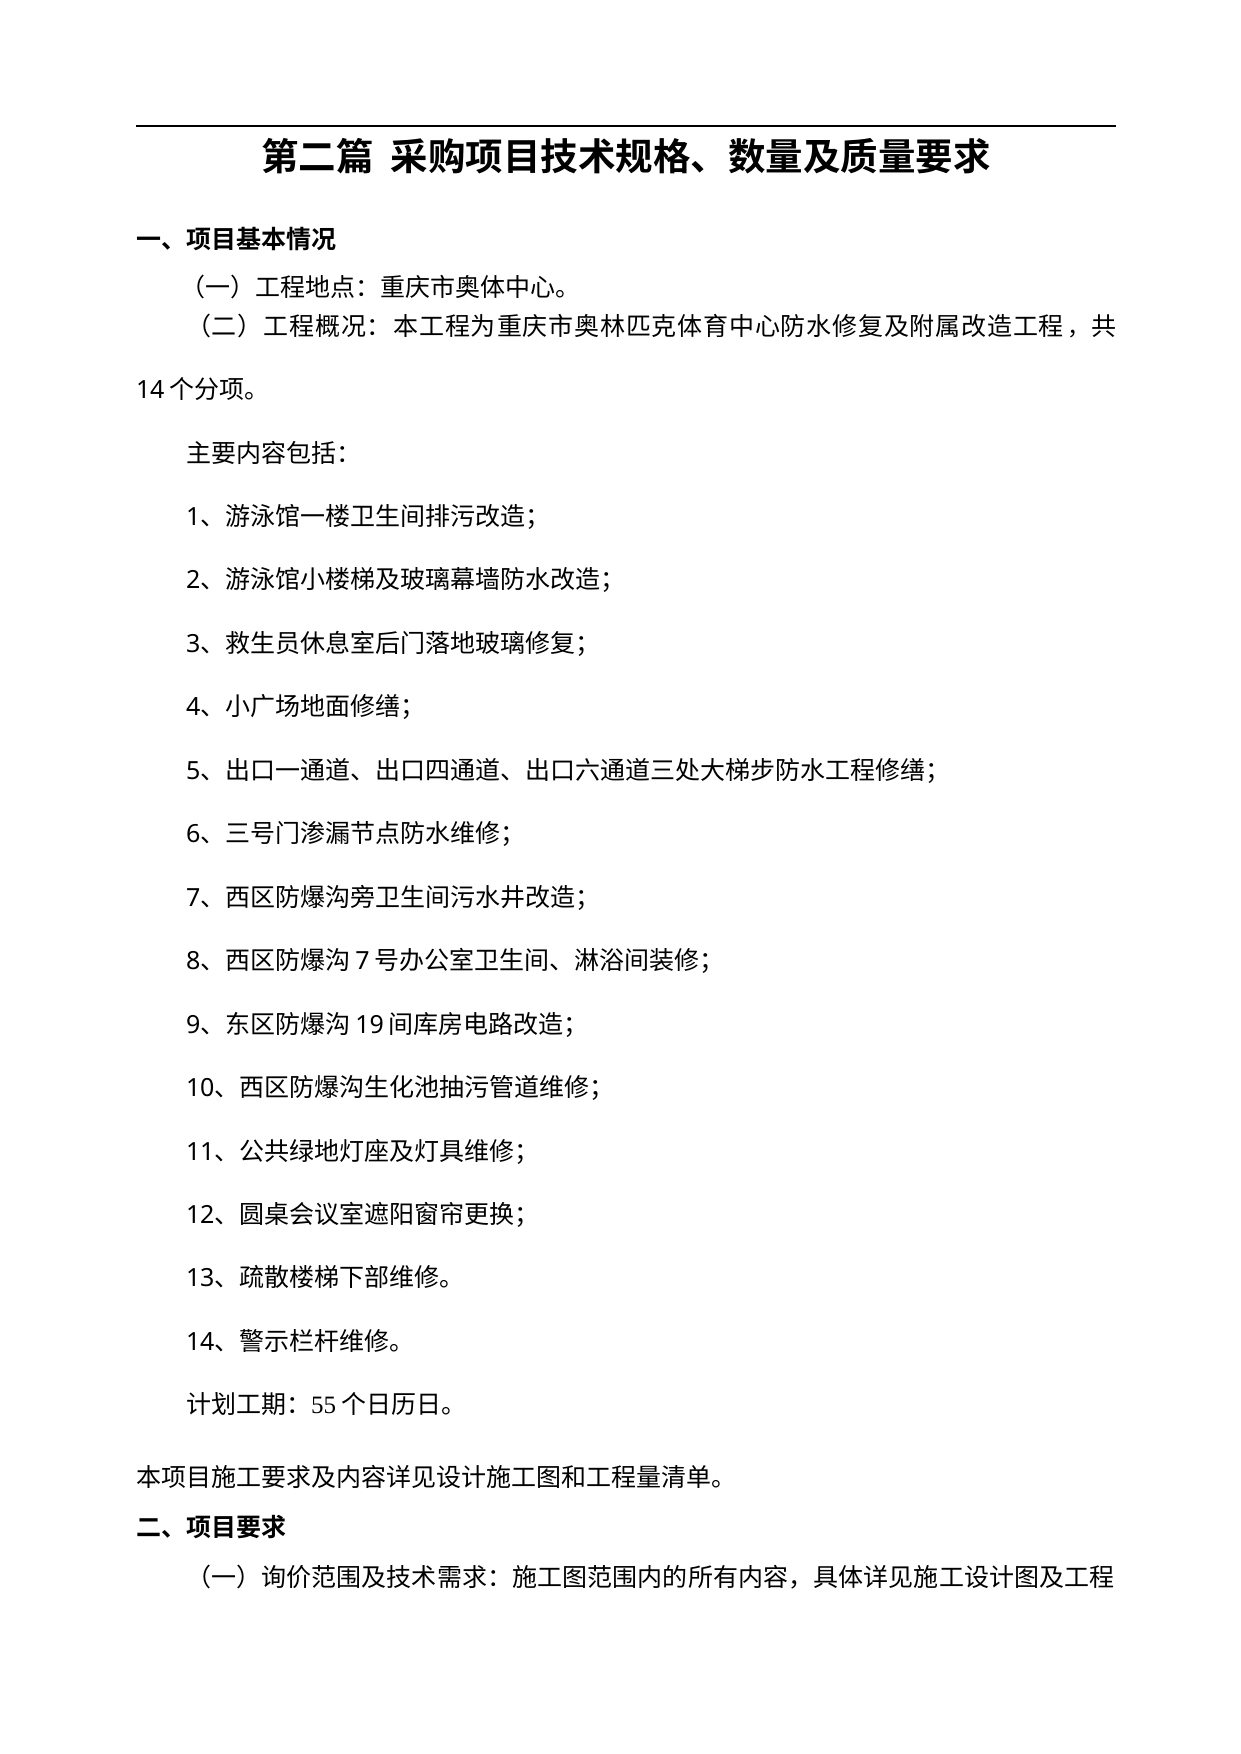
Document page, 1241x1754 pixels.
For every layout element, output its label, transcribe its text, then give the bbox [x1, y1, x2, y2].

subtitle 二、项目要求 [136, 1496, 1116, 1546]
text 8、西区防爆沟7号办公室卫生间、淋浴间装修； [136, 941, 1116, 977]
text 3、救生员休息室后门落地玻璃修复； [136, 623, 1116, 660]
text 13、疏散楼梯下部维修。 [136, 1258, 1116, 1294]
subtitle 一、项目基本情况 [136, 208, 1116, 258]
text （二）工程概况：本工程为重庆市奥林匹克体育中心防水修复及附属改造工程，共14个分项。 [136, 306, 1116, 406]
text 4、小广场地面修缮； [136, 687, 1116, 723]
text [136, 1546, 1116, 1596]
text 5、出口一通道、出口四通道、出口六通道三处大梯步防水工程修缮； [136, 750, 1116, 787]
text 11、公共绿地灯座及灯具维修； [136, 1131, 1116, 1167]
text 6、三号门渗漏节点防水维修； [136, 814, 1116, 850]
text 9、东区防爆沟19间库房电路改造； [136, 1004, 1116, 1040]
text 本项目施工要求及内容详见设计施工图和工程量清单。 [136, 1448, 1116, 1496]
text 14、警示栏杆维修。 [136, 1321, 1116, 1357]
text 2、游泳馆小楼梯及玻璃幕墙防水改造； [136, 560, 1116, 596]
list （一）工程地点：重庆市奥体中心。 [136, 258, 1116, 306]
text 10、西区防爆沟生化池抽污管道维修； [136, 1067, 1116, 1104]
text 7、西区防爆沟旁卫生间污水井改造； [136, 877, 1116, 913]
text 1、游泳馆一楼卫生间排污改造； [136, 497, 1116, 533]
text 主要内容包括： [136, 433, 1116, 469]
text 12、圆桌会议室遮阳窗帘更换； [136, 1194, 1116, 1231]
text 计划工期：55个日历日。 [136, 1385, 1116, 1421]
subtitle 第二篇 采购项目技术规格、数量及质量要求 [136, 127, 1116, 181]
